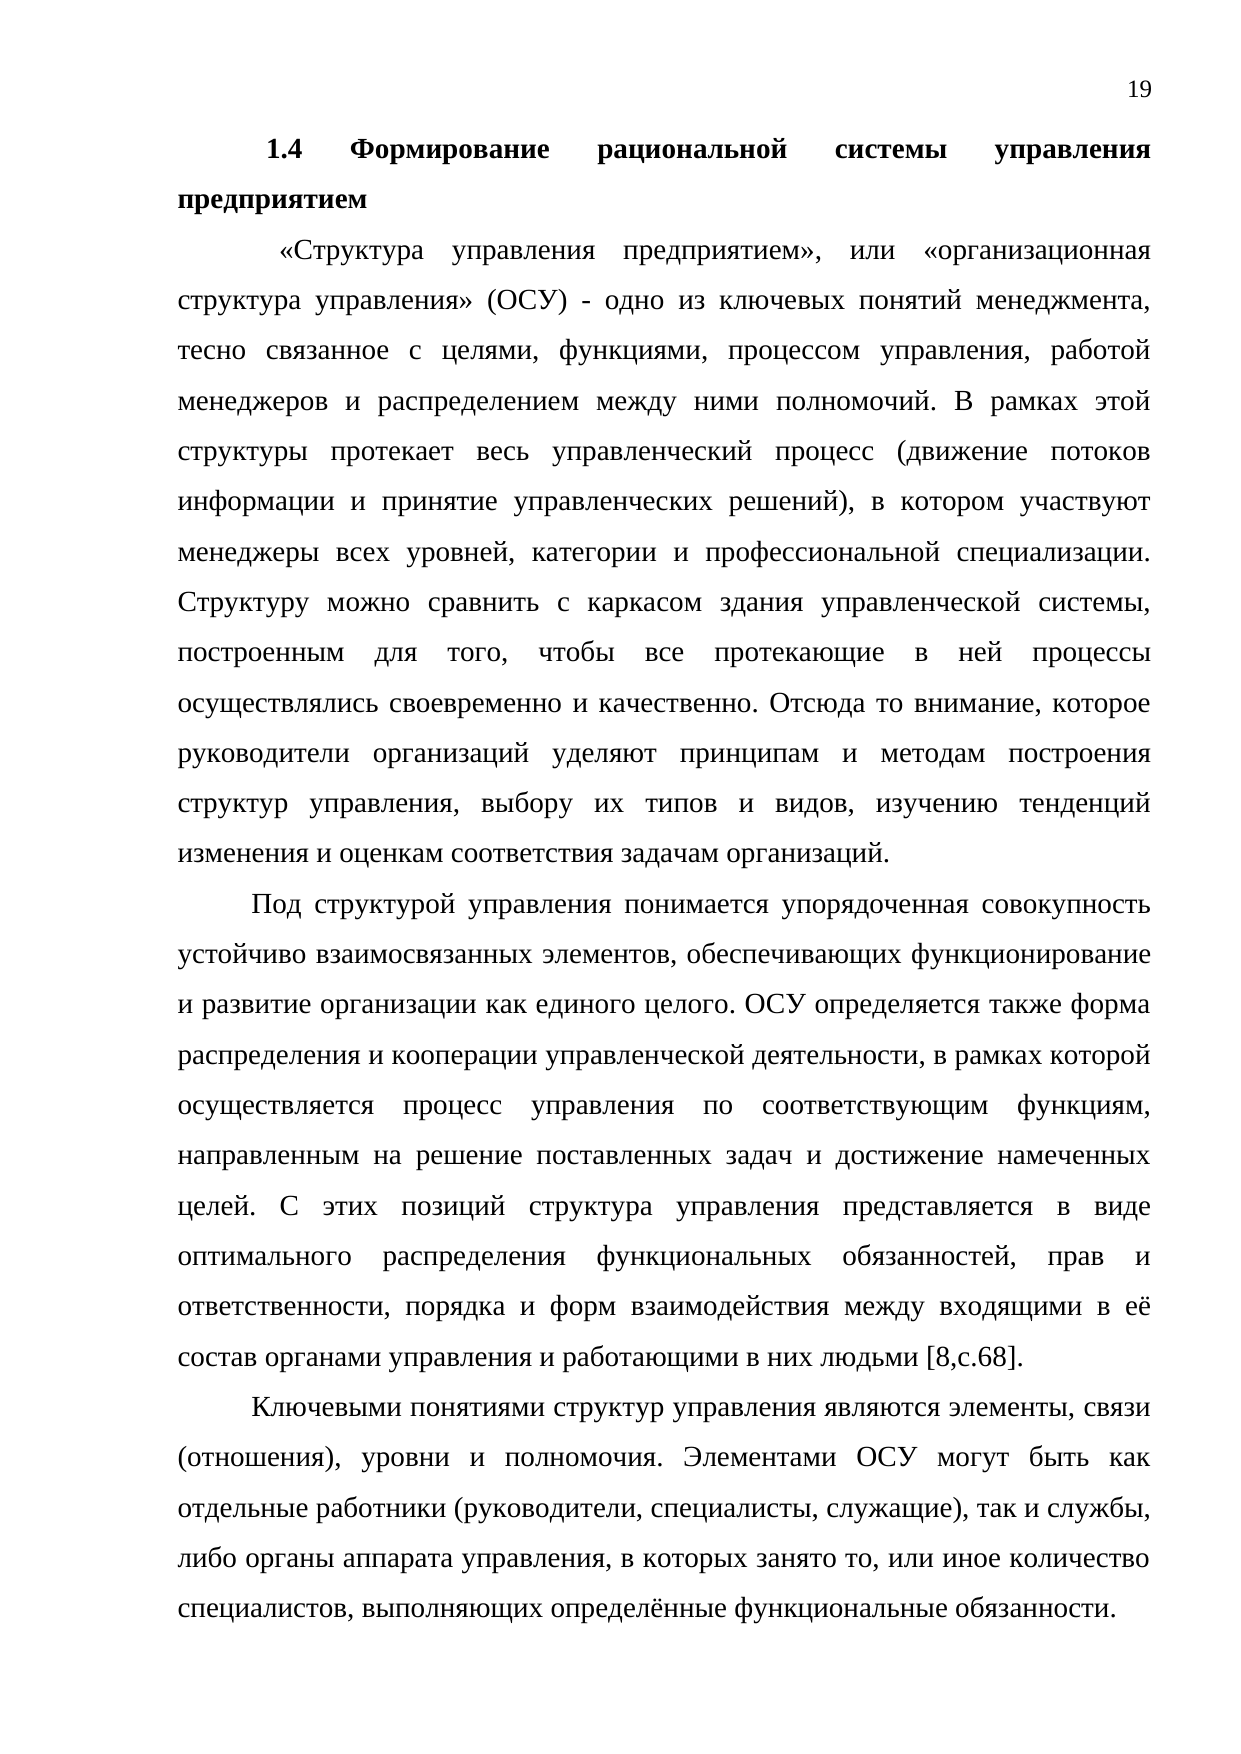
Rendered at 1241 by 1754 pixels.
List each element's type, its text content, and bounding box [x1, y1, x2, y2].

text 1.4 Формирование рациональной системы управления предприятием [177, 131, 1152, 215]
list Под структурой управления понимается упорядоченная совокупность устойчиво взаимосвязанных элементов, обеспечивающих функционирование и развитие организации как единого целого. ОСУ определяется также форма распределения и кооперации управленческой деятельности, в рамках которой осуществляется процесс управления по соответствующим функциям, направленным на решение поставленных задач и достижение намеченных целей. С этих позиций структура управления представляется в виде оптимального распределения функциональных обязанностей, прав и ответственности, порядка и форм взаимодействия между входящими в её состав органами управления и работающими в них людьми [8,с.68]. [177, 886, 1152, 1372]
list «Структура управления предприятием», или «организационная структура управления» (ОСУ) - одно из ключевых понятий менеджмента, тесно связанное с целями, функциями, процессом управления, работой менеджеров и распределением между ними полномочий. В рамках этой структуры протекает весь управленческий процесс (движение потоков информации и принятие управленческих решений), в котором участвуют менеджеры всех уровней, категории и профессиональной специализации. Структуру можно сравнить с каркасом здания управленческой системы, построенным для того, чтобы все протекающие в ней процессы осуществлялись своевременно и качественно. Отсюда то внимание, которое руководители организаций уделяют принципам и методам построения структур управления, выбору их типов и видов, изучению тенденций изменения и оценкам соответствия задачам организаций. [177, 232, 1152, 869]
list Ключевыми понятиями структур управления являются элементы, связи (отношения), уровни и полномочия. Элементами ОСУ могут быть как отдельные работники (руководители, специалисты, служащие), так и службы, либо органы аппарата управления, в которых занято то, или иное количество специалистов, выполняющих определённые функциональные обязанности. [177, 1389, 1152, 1624]
